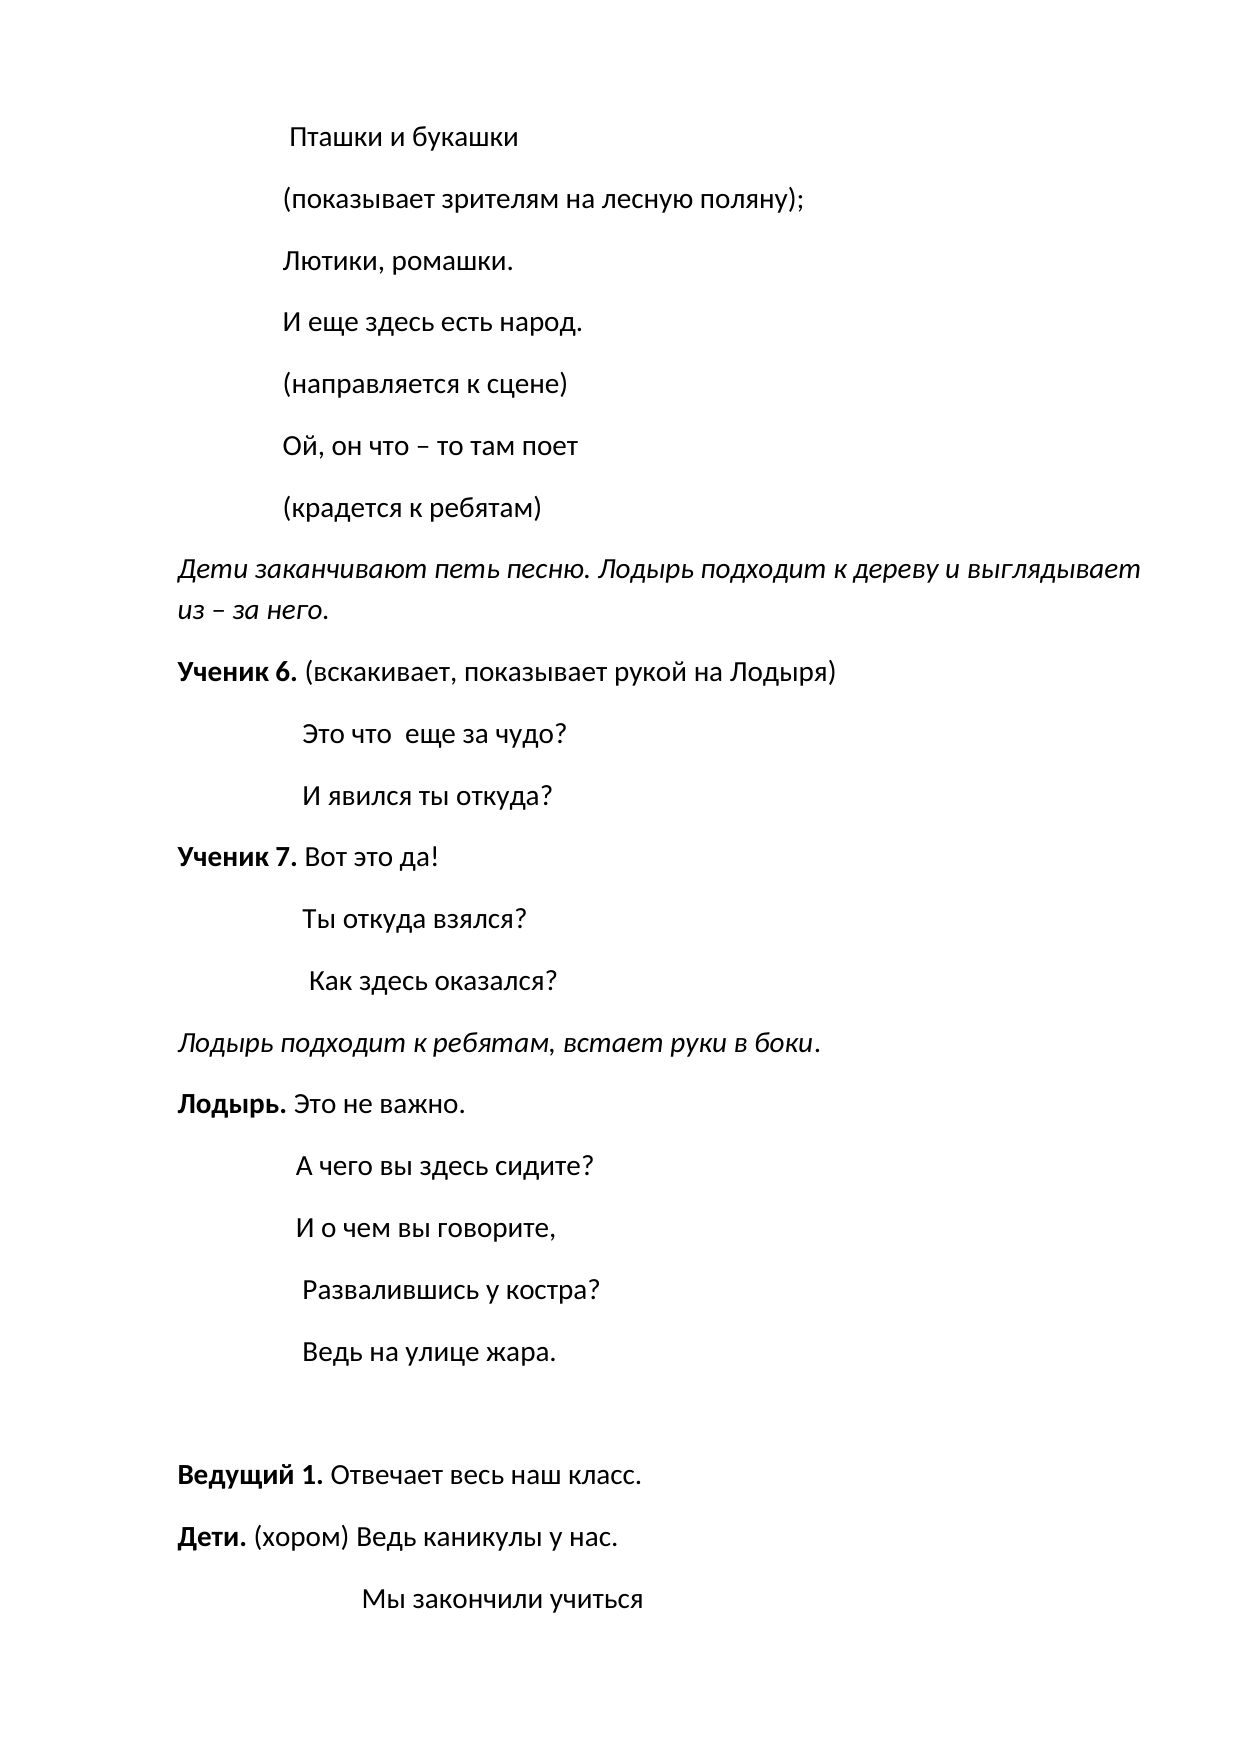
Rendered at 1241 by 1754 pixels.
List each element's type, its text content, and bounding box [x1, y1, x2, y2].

text Дети заканчивают петь песню. Лодырь подходит к дереву и выглядывает из – за него. [177, 551, 1152, 627]
text А чего вы здесь сидите? [177, 1147, 1152, 1183]
text (показывает зрителям на лесную поляну); [177, 180, 1152, 216]
text Дети. (хором) Ведь каникулы у нас. [177, 1518, 1152, 1554]
text Ученик 7. Вот это да! [177, 838, 1152, 874]
text Лодырь. Это не важно. [177, 1086, 1152, 1121]
text Ой, он что – то там поет [177, 427, 1152, 463]
text Как здесь оказался? [177, 962, 1152, 998]
text Лютики, ромашки. [177, 242, 1152, 277]
text Лодырь подходит к ребятам, встает руки в боки. [177, 1024, 1152, 1059]
text Развалившись у костра? [177, 1271, 1152, 1307]
text И о чем вы говорите, [177, 1209, 1152, 1245]
text Пташки и букашки [177, 118, 1152, 154]
text И явился ты откуда? [177, 777, 1152, 812]
text (крадется к ребятам) [177, 489, 1152, 524]
text Ты откуда взялся? [177, 900, 1152, 936]
text Ученик 6. (вскакивает, показывает рукой на Лодыря) [177, 653, 1152, 689]
text (направляется к сцене) [177, 365, 1152, 401]
text Это что еще за чудо? [177, 715, 1152, 751]
text Ведь на улице жара. [177, 1333, 1152, 1368]
text Ведущий 1. Отвечает весь наш класс. [177, 1456, 1152, 1492]
text И еще здесь есть народ. [177, 303, 1152, 339]
text Мы закончили учиться [177, 1580, 1152, 1615]
